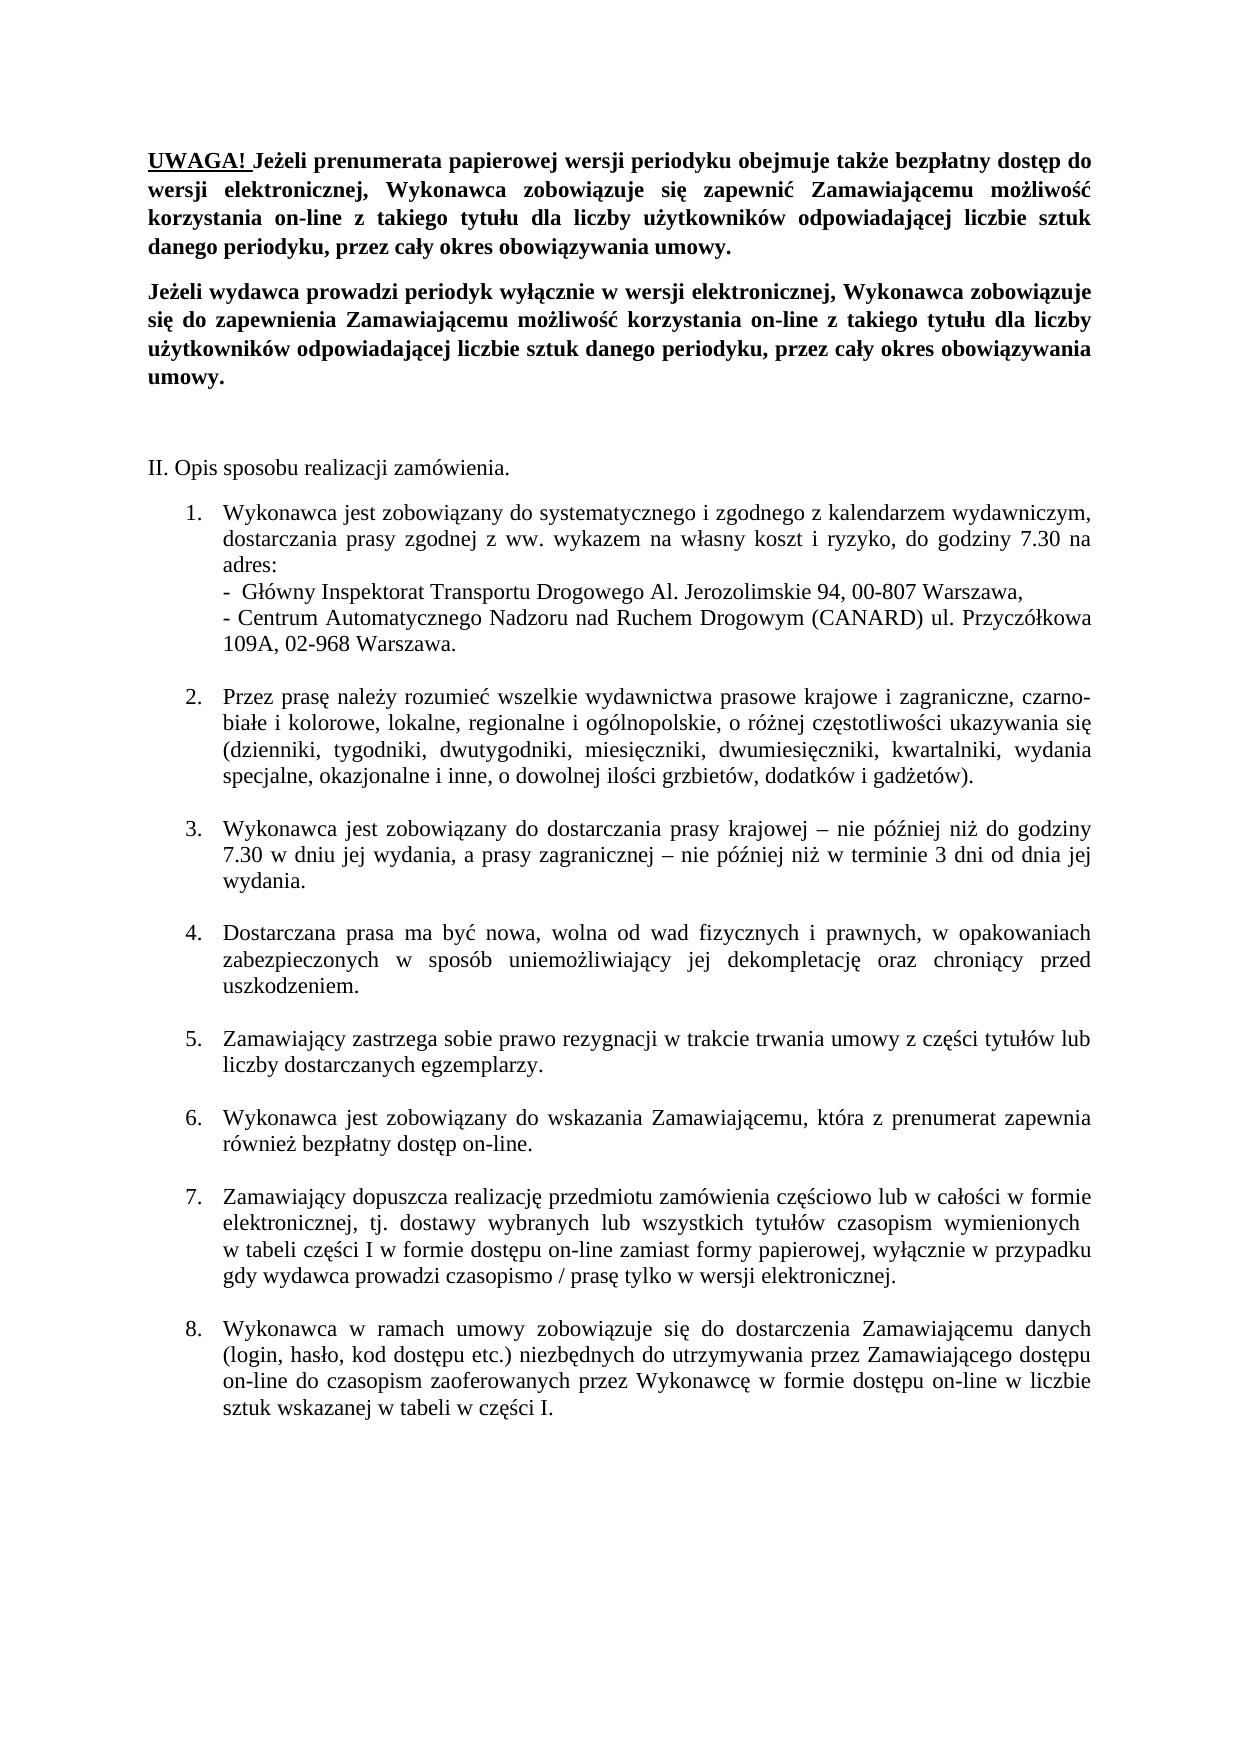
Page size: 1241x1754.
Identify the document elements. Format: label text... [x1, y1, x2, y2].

list Zamawiający dopuszcza realizację przedmiotu zamówienia częściowo lub w całości w formie elektronicznej, tj. dostawy wybranych lub wszystkich tytułów czasopism wymienionych w tabeli części I w formie dostępu on-line zamiast formy papierowej, wyłącznie w przypadku gdy wydawca prowadzi czasopismo / prasę tylko w wersji elektronicznej. [185, 1183, 1093, 1288]
list Dostarczana prasa ma być nowa, wolna od wad fizycznych i prawnych, w opakowaniach zabezpieczonych w sposób uniemożliwiający jej dekompletację oraz chroniący przed uszkodzeniem. [185, 919, 1093, 998]
list Wykonawca w ramach umowy zobowiązuje się do dostarczenia Zamawiającemu danych (login, hasło, kod dostępu etc.) niezbędnych do utrzymywania przez Zamawiającego dostępu on-line do czasopism zaoferowanych przez Wykonawcę w formie dostępu on-line w liczbie sztuk wskazanej w tabeli w części I. [185, 1315, 1093, 1420]
text Jeżeli wydawca prowadzi periodyk wyłącznie w wersji elektronicznej, Wykonawca zobowiązuje się do zapewnienia Zamawiającemu możliwość korzystania on-line z takiego tytułu dla liczby użytkowników odpowiadającej liczbie sztuk danego periodyku, przez cały okres obowiązywania umowy. [148, 278, 1093, 390]
list - Centrum Automatycznego Nadzoru nad Ruchem Drogowym (CANARD) ul. Przyczółkowa 109A, 02-968 Warszawa. [223, 604, 1093, 657]
list Przez prasę należy rozumieć wszelkie wydawnictwa prasowe krajowe i zagraniczne, czarno-białe i kolorowe, lokalne, regionalne i ogólnopolskie, o różnej częstotliwości ukazywania się (dzienniki, tygodniki, dwutygodniki, miesięczniki, dwumiesięczniki, kwartalniki, wydania specjalne, okazjonalne i inne, o dowolnej ilości grzbietów, dodatków i gadżetów). [185, 683, 1093, 788]
list Zamawiający zastrzega sobie prawo rezygnacji w trakcie trwania umowy z części tytułów lub liczby dostarczanych egzemplarzy. [185, 1025, 1093, 1077]
text UWAGA! Jeżeli prenumerata papierowej wersji periodyku obejmuje także bezpłatny dostęp do wersji elektronicznej, Wykonawca zobowiązuje się zapewnić Zamawiającemu możliwość korzystania on-line z takiego tytułu dla liczby użytkowników odpowiadającej liczbie sztuk danego periodyku, przez cały okres obowiązywania umowy. [148, 148, 1093, 259]
list Wykonawca jest zobowiązany do dostarczania prasy krajowej – nie później niż do godziny 7.30 w dniu jej wydania, a prasy zagranicznej – nie później niż w terminie 3 dni od dnia jej wydania. [185, 815, 1093, 919]
list Wykonawca jest zobowiązany do wskazania Zamawiającemu, która z prenumerat zapewnia również bezpłatny dostęp on-line. [185, 1104, 1093, 1157]
list Wykonawca jest zobowiązany do systematycznego i zgodnego z kalendarzem wydawniczym, dostarczania prasy zgodnej z ww. wykazem na własny koszt i ryzyko, do godziny 7.30 na adres: [185, 499, 1093, 578]
text II. Opis sposobu realizacji zamówienia. [148, 453, 1093, 480]
list - Główny Inspektorat Transportu Drogowego Al. Jerozolimskie 94, 00-807 Warszawa, [223, 578, 1093, 604]
